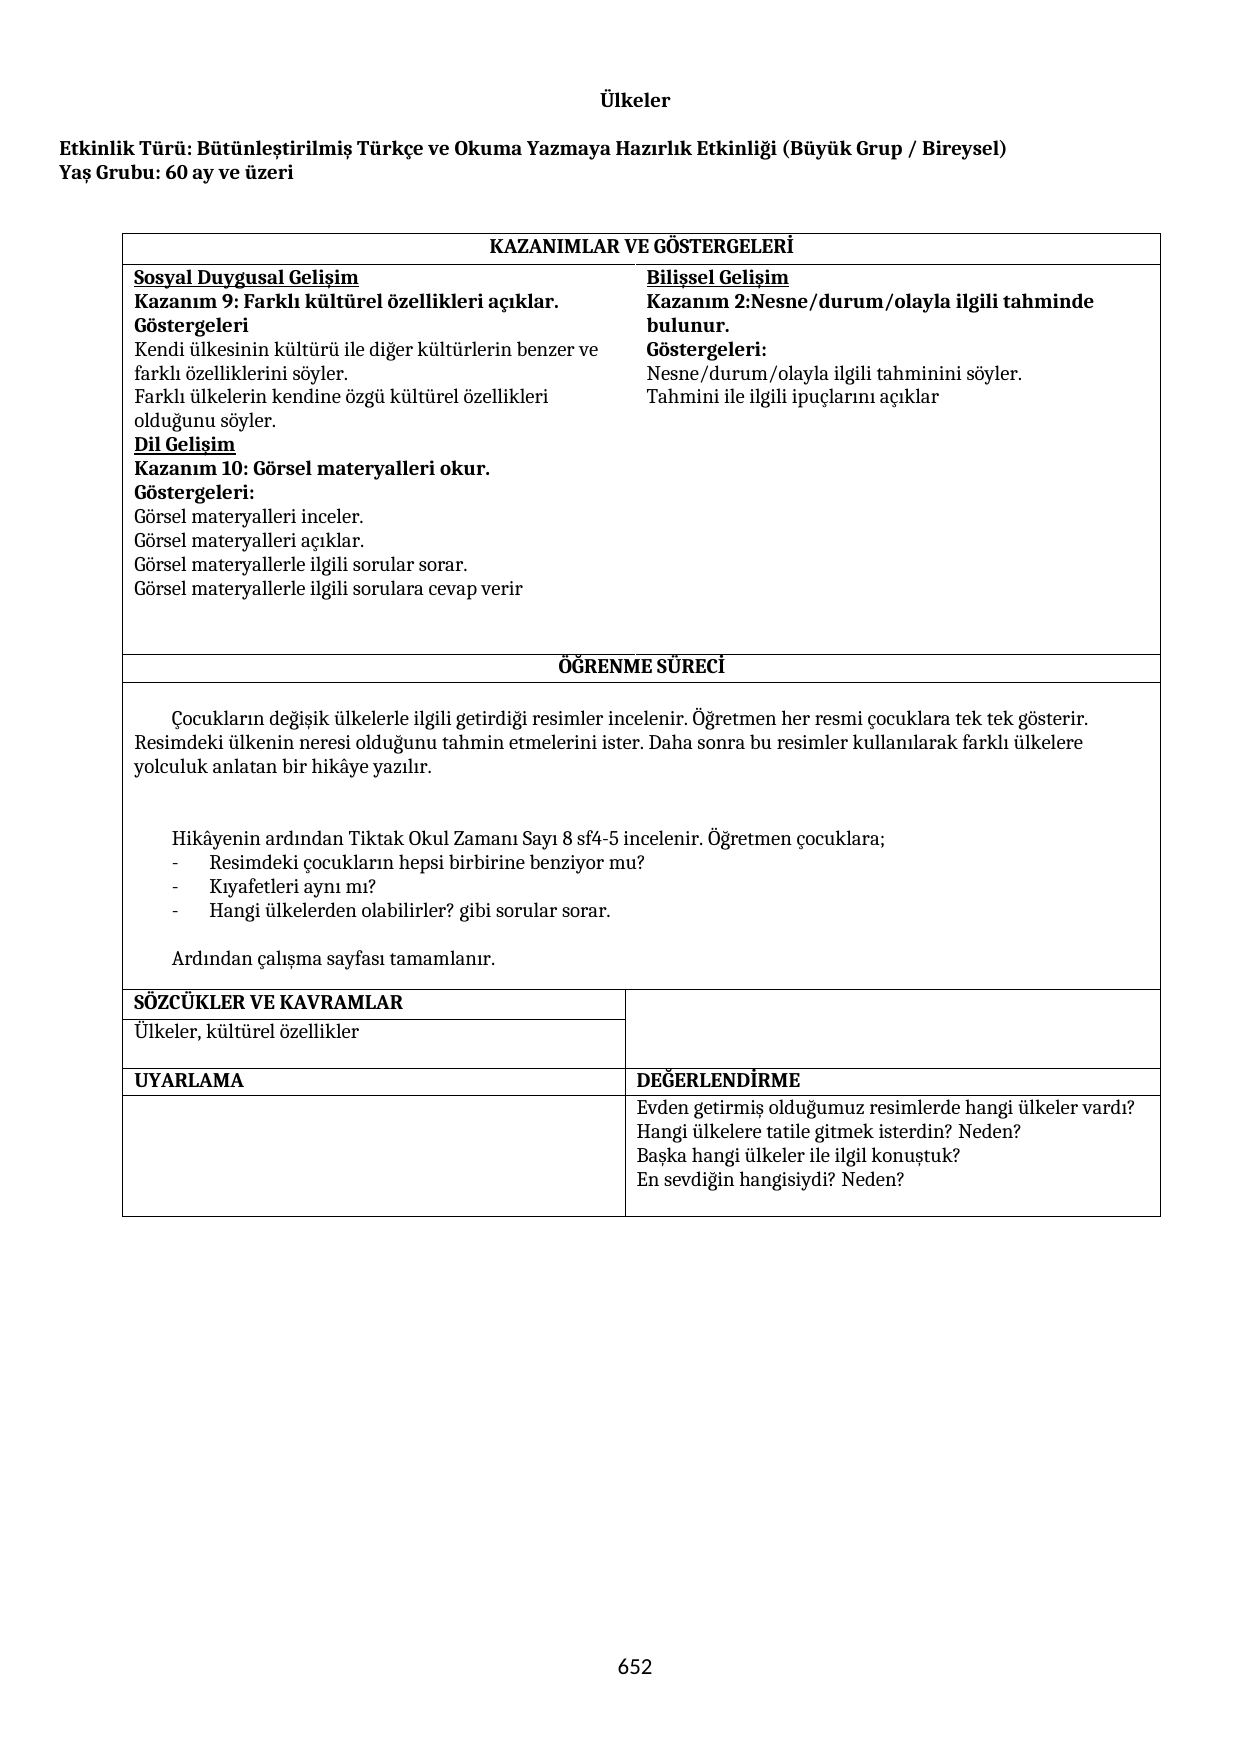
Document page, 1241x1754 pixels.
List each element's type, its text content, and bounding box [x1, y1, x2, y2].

text Ülkeler [59, 89, 1211, 113]
table_cell Sosyal Duygusal Gelişim Kazanım 9: Farklı kültürel özellikleri açıklar. Göstergeleri Kendi ülkesinin kültürü ile diğer kültürlerin benzer ve farklı özelliklerini söyler. Farklı ülkelerin kendine özgü kültürel özellikleri olduğunu söyler. Dil Gelişim Kazanım 10: Görsel materyalleri okur. Göstergeleri: Görsel materyalleri inceler. Görsel materyalleri açıklar. Görsel materyallerle ilgili sorular sorar. Görsel materyallerle ilgili sorulara cevap verir [123, 265, 635, 653]
table_cell [626, 990, 1160, 1068]
table_cell Evden getirmiş olduğumuz resimlerde hangi ülkeler vardı? Hangi ülkelere tatile gitmek isterdin? Neden? Başka hangi ülkeler ile ilgil konuştuk? En sevdiğin hangisiydi? Neden? [626, 1096, 1160, 1216]
text Yaş Grubu: 60 ay ve üzeri [59, 161, 1211, 185]
table_cell [123, 1096, 625, 1216]
table_cell DEĞERLENDİRME [626, 1069, 1160, 1095]
table_cell Çocukların değişik ülkelerle ilgili getirdiği resimler incelenir. Öğretmen her resmi çocuklara tek tek gösterir. Resimdeki ülkenin neresi olduğunu tahmin etmelerini ister. Daha sonra bu resimler kullanılarak farklı ülkelere yolculuk anlatan bir hikâye yazılır. Hikâyenin ardından Tiktak Okul Zamanı Sayı 8 sf4-5 incelenir. Öğretmen çocuklara; Resimdeki çocukların hepsi birbirine benziyor mu? Kıyafetleri aynı mı? Hangi ülkelerden olabilirler? gibi sorular sorar. Ardından çalışma sayfası tamamlanır. [123, 683, 1160, 989]
table_cell Bilişsel Gelişim Kazanım 2:Nesne/durum/olayla ilgili tahminde bulunur. Göstergeleri: Nesne/durum/olayla ilgili tahminini söyler. Tahmini ile ilgili ipuçlarını açıklar [636, 265, 1160, 653]
table_header KAZANIMLAR VE GÖSTERGELERİ [123, 234, 1160, 264]
text Etkinlik Türü: Bütünleştirilmiş Türkçe ve Okuma Yazmaya Hazırlık Etkinliği (Büyük Grup / Bireysel) [59, 137, 1211, 161]
table_cell ÖĞRENME SÜRECİ [123, 655, 1160, 682]
table_cell SÖZCÜKLER VE KAVRAMLAR [123, 990, 625, 1019]
table_cell UYARLAMA [123, 1069, 625, 1095]
table_cell Ülkeler, kültürel özellikler [123, 1020, 625, 1068]
